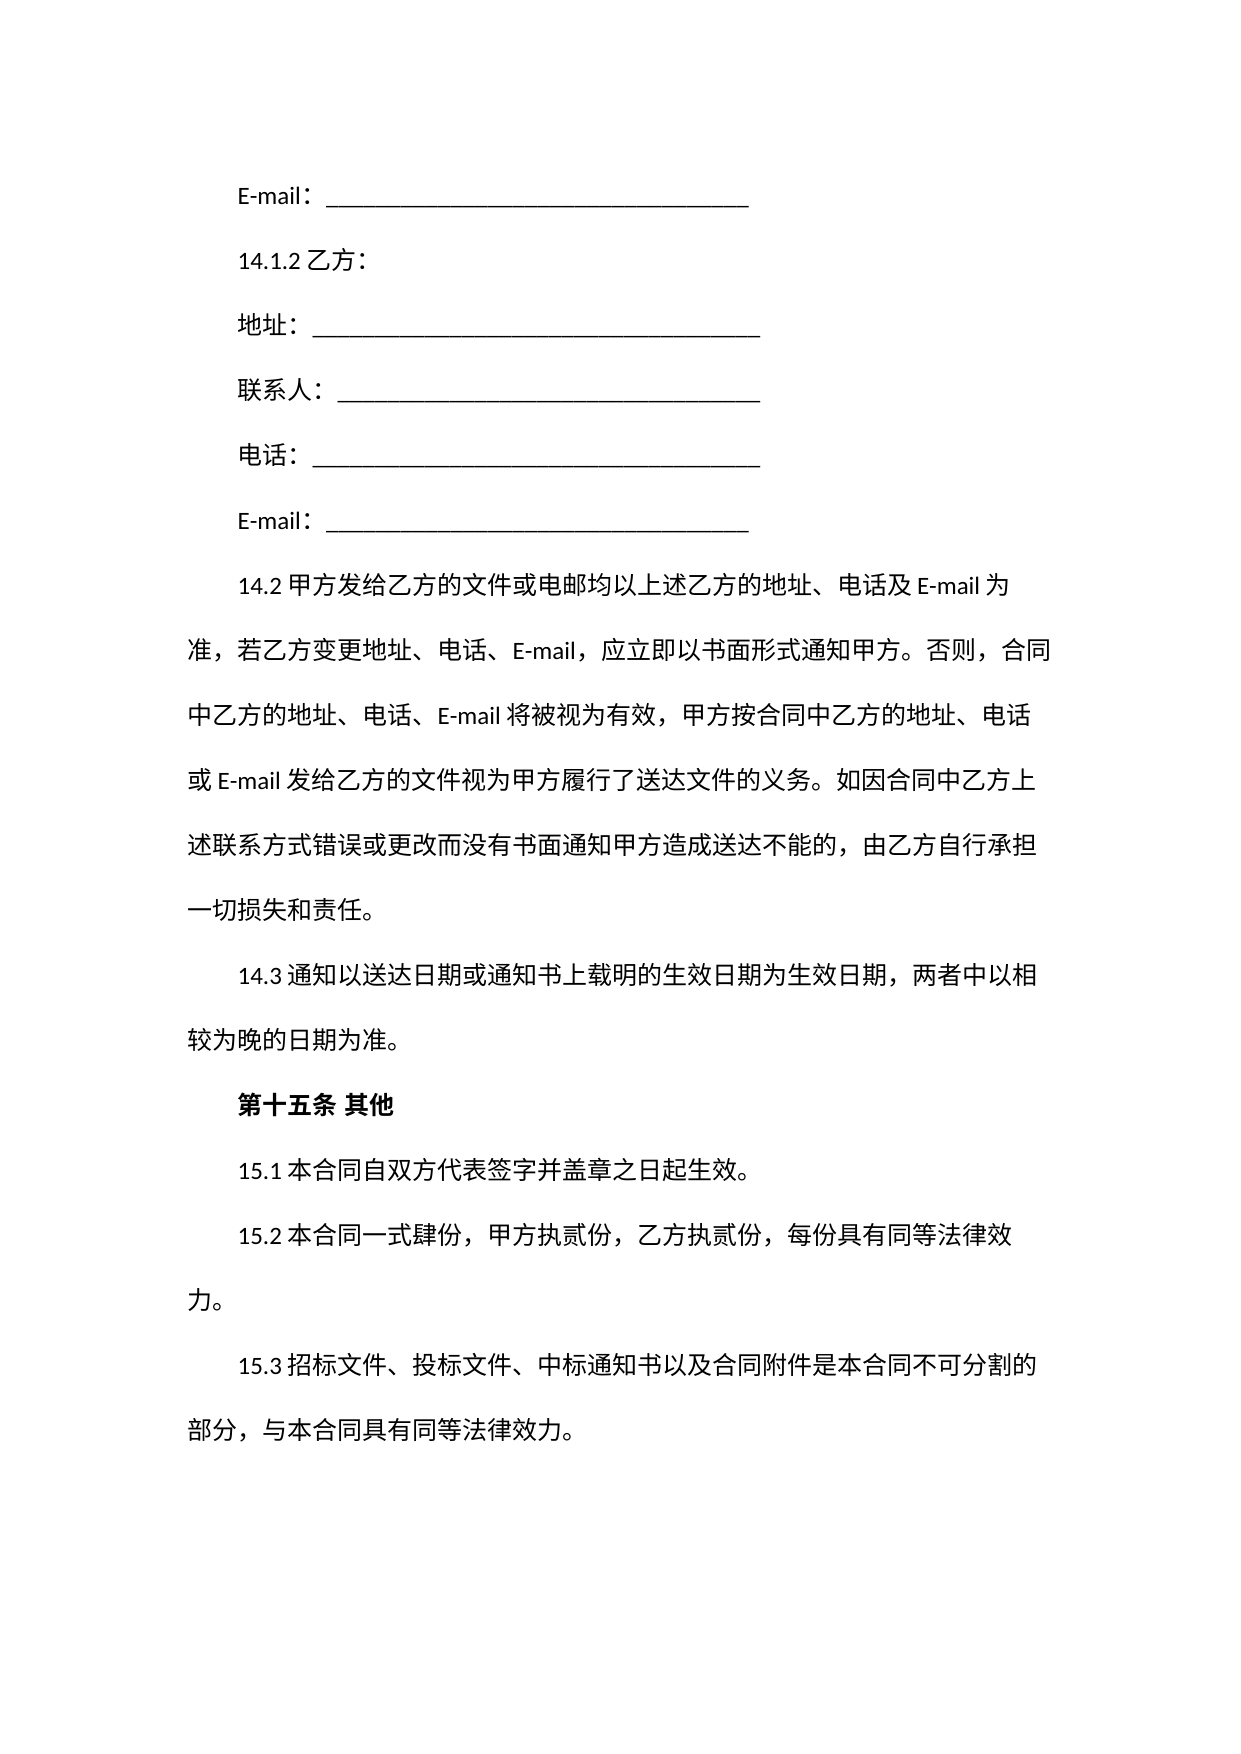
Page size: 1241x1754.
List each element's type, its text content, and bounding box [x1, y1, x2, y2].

text 14.3通知以送达日期或通知书上载明的生效日期为生效日期，两者中以相较为晚的日期为准。 [187, 942, 1053, 1072]
text 15.1本合同自双方代表签字并盖章之日起生效。 [187, 1137, 1053, 1202]
text 14.1.2乙方： [187, 227, 1053, 292]
text 第十五条 其他 [187, 1072, 1053, 1137]
text 15.2本合同一式肆份，甲方执贰份，乙方执贰份，每份具有同等法律效力。 [187, 1202, 1053, 1332]
text E-mail：__________________________________ [187, 162, 1053, 227]
text 14.2甲方发给乙方的文件或电邮均以上述乙方的地址、电话及E-mail为准，若乙方变更地址、电话、E-mail，应立即以书面形式通知甲方。否则，合同中乙方的地址、电话、E-mail将被视为有效，甲方按合同中乙方的地址、电话或E-mail发给乙方的文件视为甲方履行了送达文件的义务。如因合同中乙方上述联系方式错误或更改而没有书面通知甲方造成送达不能的，由乙方自行承担一切损失和责任。 [187, 552, 1053, 942]
text 联系人：__________________________________ [187, 357, 1053, 422]
text 地址：____________________________________ [187, 292, 1053, 357]
text E-mail：__________________________________ [187, 487, 1053, 552]
text 电话：____________________________________ [187, 422, 1053, 487]
text 15.3招标文件、投标文件、中标通知书以及合同附件是本合同不可分割的部分，与本合同具有同等法律效力。 [187, 1332, 1053, 1462]
